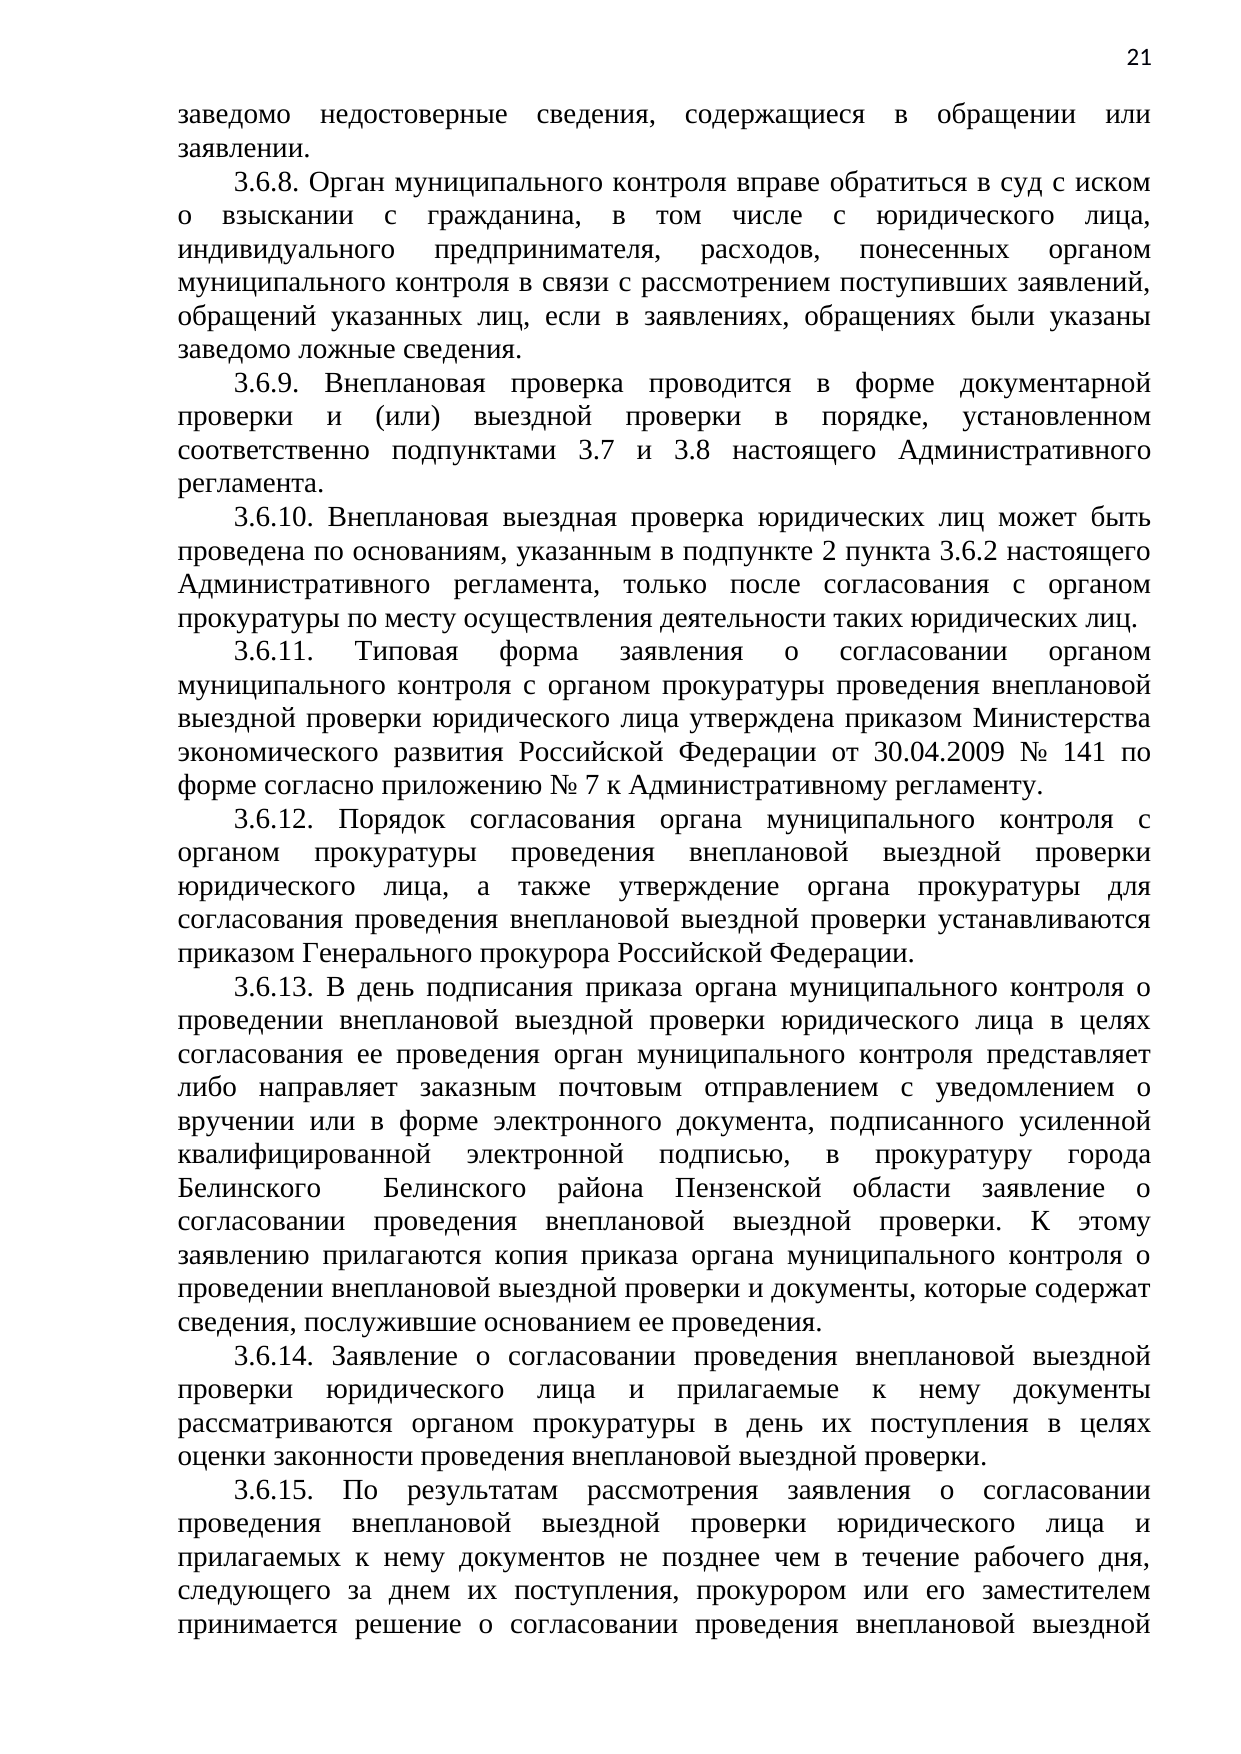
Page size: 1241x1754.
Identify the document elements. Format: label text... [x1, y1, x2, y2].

text 3.6.10. Внеплановая выездная проверка юридических лиц может быть проведена по основаниям, указанным в подпункте 2 пункта 3.6.2 настоящего Административного регламента, только после согласования с органом прокуратуры по месту осуществления деятельности таких юридических лиц. [177, 499, 1152, 633]
text 3.6.13. В день подписания приказа органа муниципального контроля о проведении внеплановой выездной проверки юридического лица в целях согласования ее проведения орган муниципального контроля представляет либо направляет заказным почтовым отправлением с уведомлением о вручении или в форме электронного документа, подписанного усиленной квалифицированной электронной подписью, в прокуратуру города Белинского Белинского района Пензенской области заявление о согласовании проведения внеплановой выездной проверки. К этому заявлению прилагаются копия приказа органа муниципального контроля о проведении внеплановой выездной проверки и документы, которые содержат сведения, послужившие основанием ее проведения. [177, 969, 1152, 1338]
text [177, 97, 1152, 164]
text 3.6.11. Типовая форма заявления о согласовании органом муниципального контроля с органом прокуратуры проведения внеплановой выездной проверки юридического лица утверждена приказом Министерства экономического развития Российской Федерации от 30.04.2009 № 141 по форме согласно приложению № 7 к Административному регламенту. [177, 633, 1152, 801]
text 3.6.14. Заявление о согласовании проведения внеплановой выездной проверки юридического лица и прилагаемые к нему документы рассматриваются органом прокуратуры в день их поступления в целях оценки законности проведения внеплановой выездной проверки. [177, 1338, 1152, 1472]
text 3.6.12. Порядок согласования органа муниципального контроля с органом прокуратуры проведения внеплановой выездной проверки юридического лица, а также утверждение органа прокуратуры для согласования проведения внеплановой выездной проверки устанавливаются приказом Генерального прокурора Российской Федерации. [177, 801, 1152, 969]
text 3.6.9. Внеплановая проверка проводится в форме документарной проверки и (или) выездной проверки в порядке, установленном соответственно подпунктами 3.7 и 3.8 настоящего Административного регламента. [177, 365, 1152, 499]
text 3.6.8. Орган муниципального контроля вправе обратиться в суд с иском о взыскании с гражданина, в том числе с юридического лица, индивидуального предпринимателя, расходов, понесенных органом муниципального контроля в связи с рассмотрением поступивших заявлений, обращений указанных лиц, если в заявлениях, обращениях были указаны заведомо ложные сведения. [177, 164, 1152, 365]
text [177, 1472, 1152, 1639]
